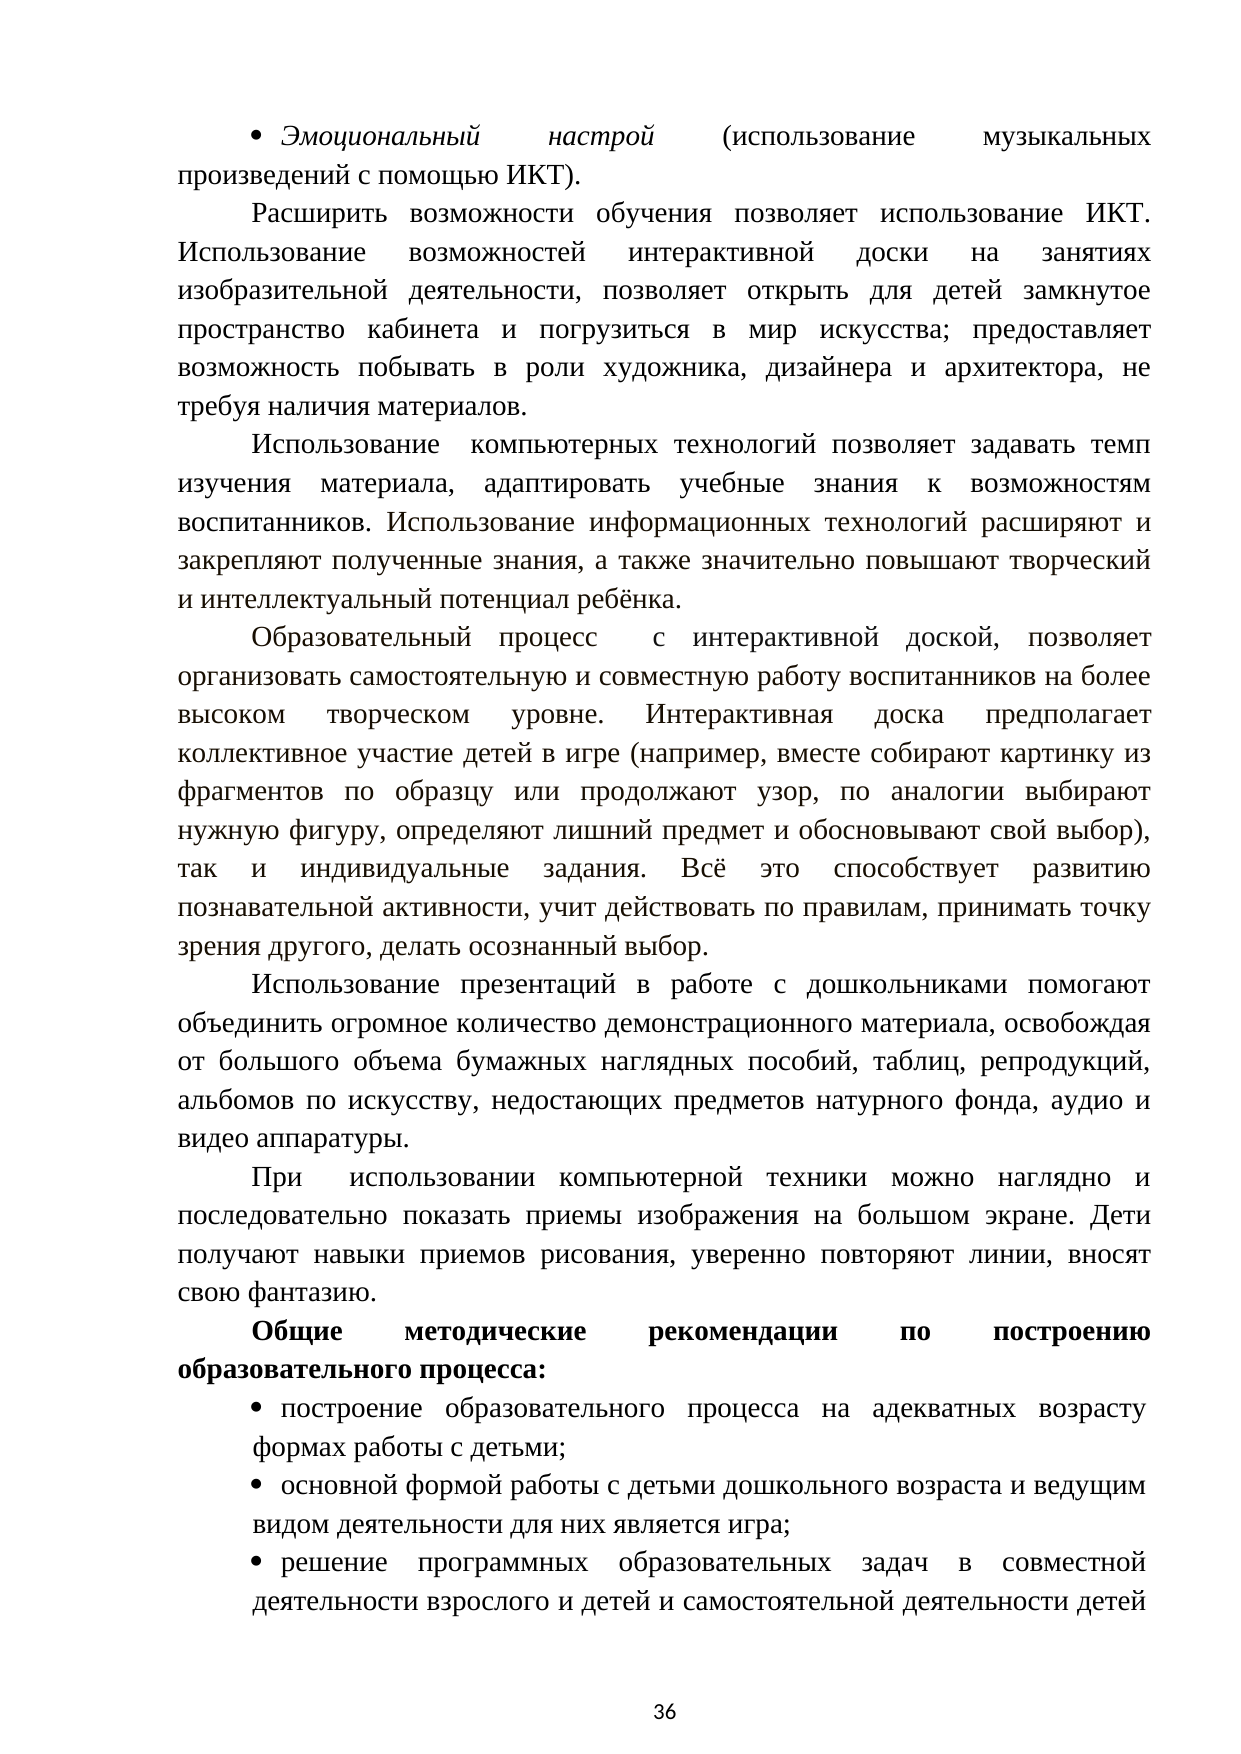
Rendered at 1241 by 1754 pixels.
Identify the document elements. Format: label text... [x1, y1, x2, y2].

list построение образовательного процесса на адекватных возрасту формах работы с детьми; [251, 1390, 1147, 1462]
text Расширить возможности обучения позволяет использование ИКТ. Использование возможностей интерактивной доски на занятиях изобразительной деятельности, позволяет открыть для детей замкнутое пространство кабинета и погрузиться в мир искусства; предоставляет возможность побывать в роли художника, дизайнера и архитектора, не требуя наличия материалов. [177, 195, 1152, 422]
text Использование компьютерных технологий позволяет задавать темп изучения материала, адаптировать учебные знания к возможностям воспитанников. Использование информационных технологий расширяют и закрепляют полученные знания, а также значительно повышают творческий и интеллектуальный потенциал ребёнка. [177, 427, 1152, 614]
list Эмоциональный настрой (использование музыкальных произведений с помощью ИКТ). [177, 118, 1152, 190]
text Использование презентаций в работе с дошкольниками помогают объединить огромное количество демонстрационного материала, освобождая от большого объема бумажных наглядных пособий, таблиц, репродукций, альбомов по искусству, недостающих предметов натурного фонда, аудио и видео аппаратуры. [177, 966, 1152, 1154]
text Образовательный процесс с интерактивной доской, позволяет организовать самостоятельную и совместную работу воспитанников на более высоком творческом уровне. Интерактивная доска предполагает коллективное участие детей в игре (например, вместе собирают картинку из фрагментов по образцу или продолжают узор, по аналогии выбирают нужную фигуру, определяют лишний предмет и обосновывают свой выбор), так и индивидуальные задания. Всё это способствует развитию познавательной активности, учит действовать по правилам, принимать точку зрения другого, делать осознанный выбор. [177, 619, 1152, 961]
text Общие методические рекомендации по построению образовательного процесса: [177, 1313, 1152, 1385]
text При использовании компьютерной техники можно наглядно и последовательно показать приемы изображения на большом экране. Дети получают навыки приемов рисования, уверенно повторяют линии, вносят свою фантазию. [177, 1159, 1152, 1308]
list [251, 1544, 1147, 1617]
list основной формой работы с детьми дошкольного возраста и ведущим видом деятельности для них является игра; [251, 1467, 1147, 1539]
